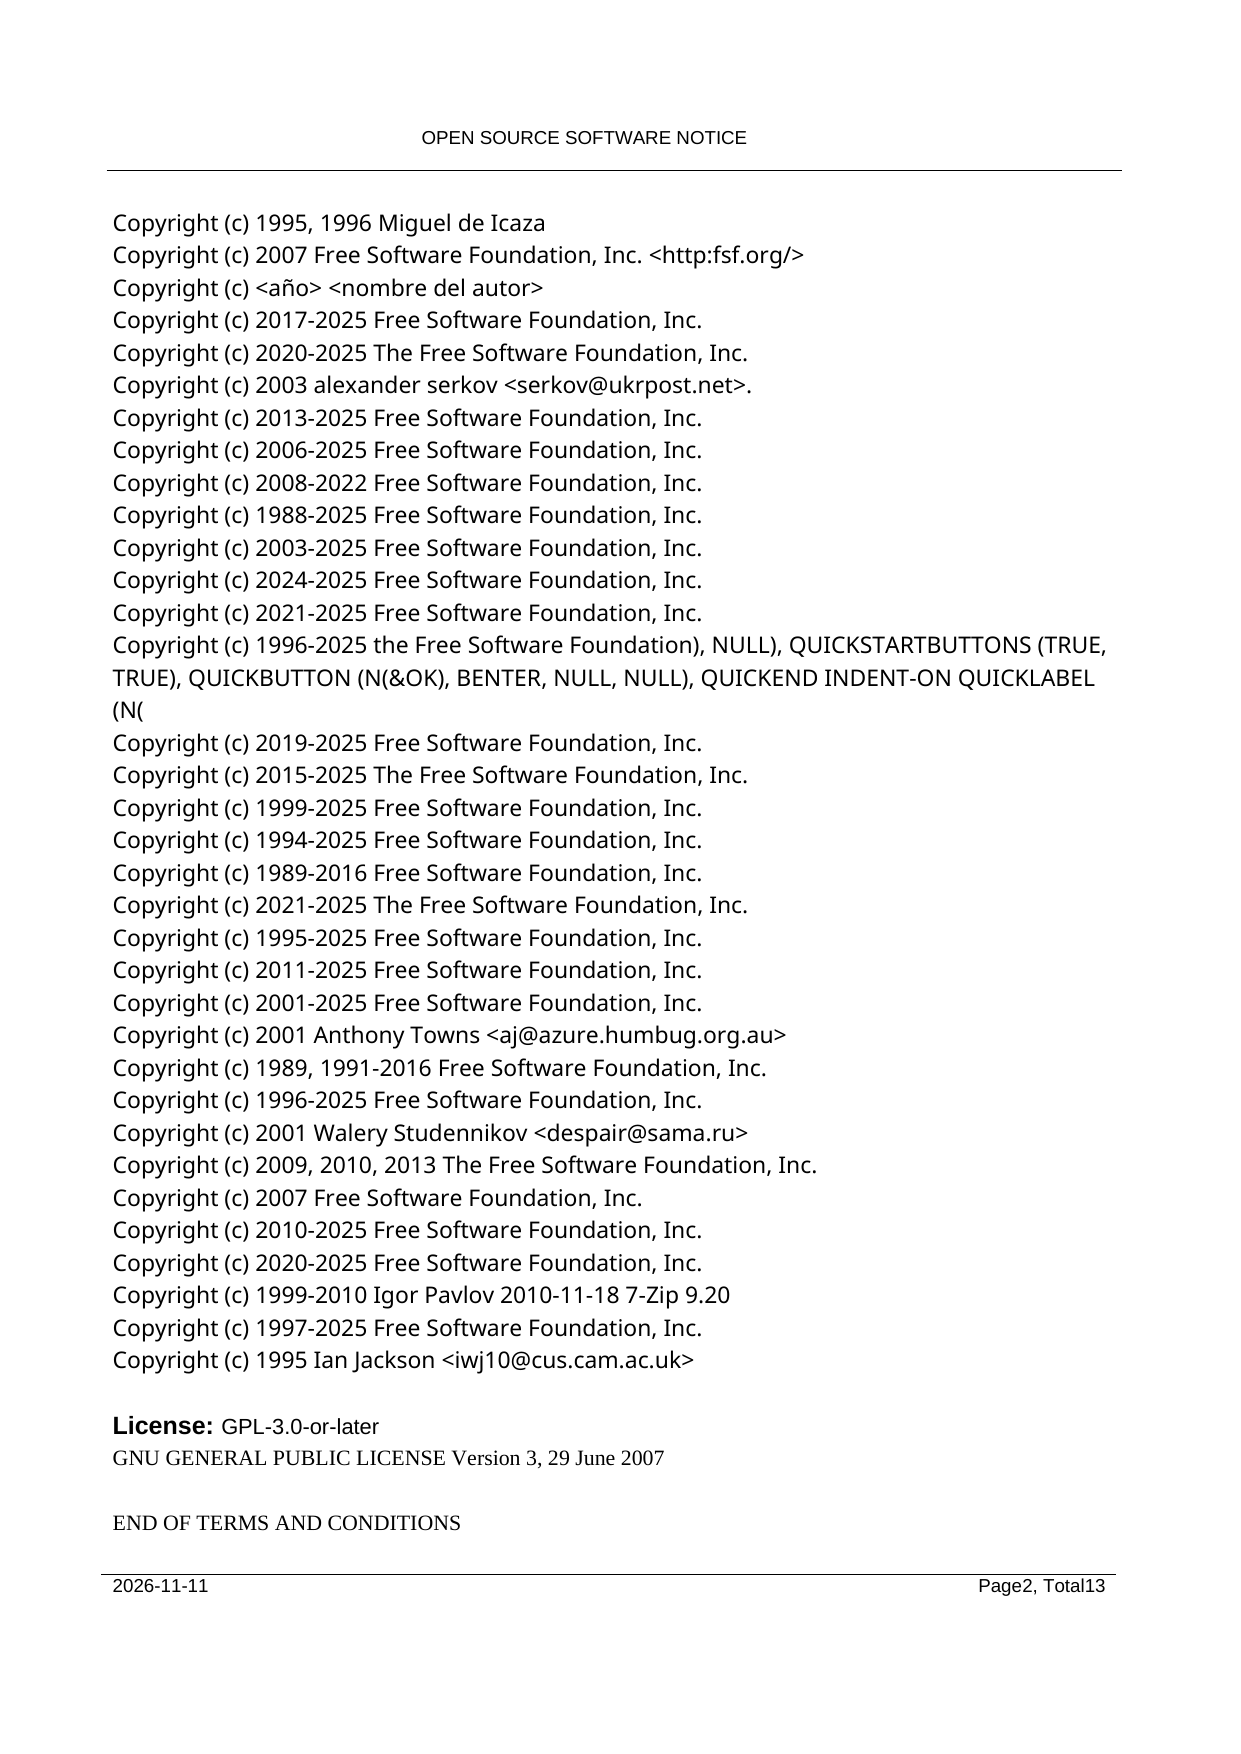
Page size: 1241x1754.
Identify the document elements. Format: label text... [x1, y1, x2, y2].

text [112, 206, 1128, 1409]
text License: GPL-3.0-or-later [112, 1409, 1128, 1441]
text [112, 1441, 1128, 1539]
